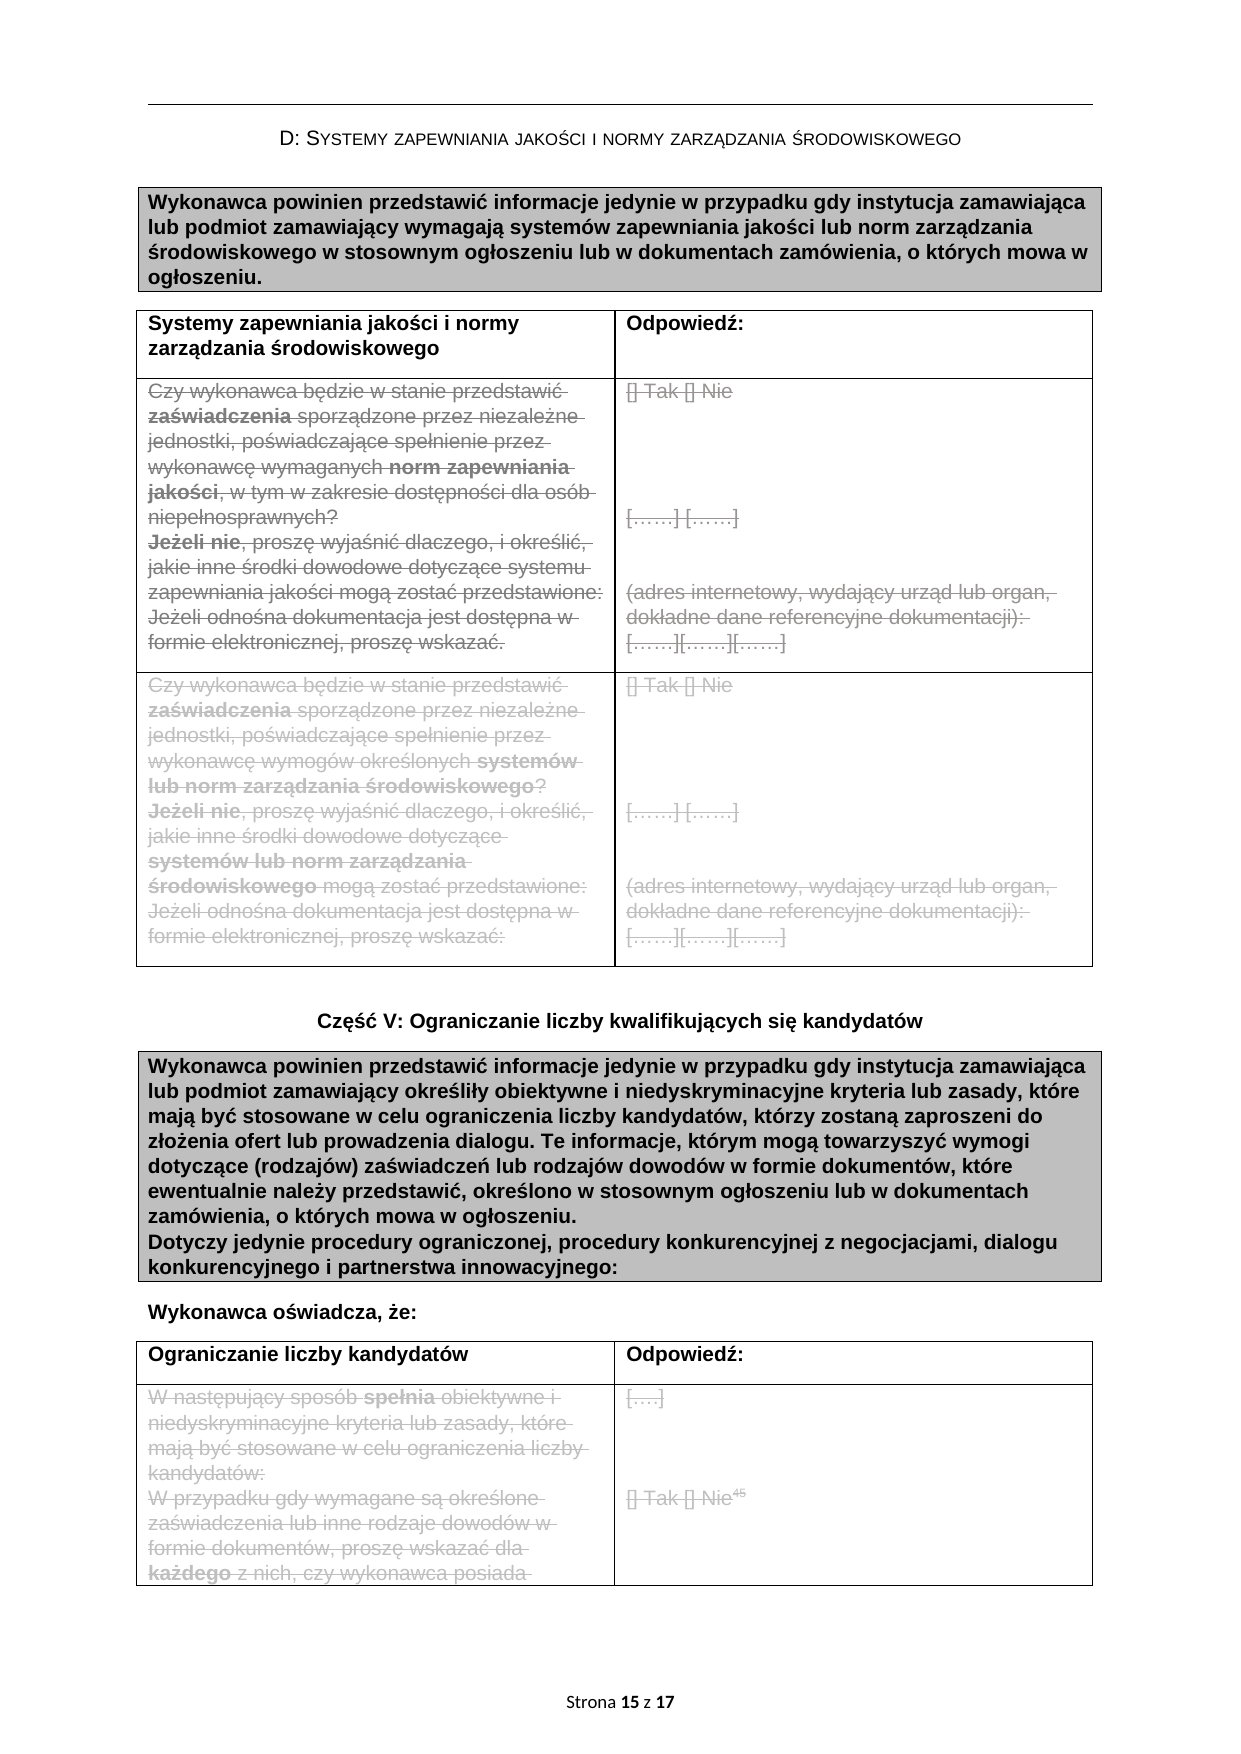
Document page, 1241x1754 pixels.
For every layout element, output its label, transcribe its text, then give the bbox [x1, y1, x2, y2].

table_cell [137, 1385, 614, 1585]
table_cell [] Tak [] Nie [……] [……] (adres internetowy, wydający urząd lub organ, dokładne dane referencyjne dokumentacji): [……][……][……] [616, 673, 1092, 966]
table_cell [615, 1385, 1092, 1585]
table_header Ograniczanie liczby kandydatów [137, 1342, 614, 1384]
table_cell [] Tak [] Nie [……] [……] (adres internetowy, wydający urząd lub organ, dokładne dane referencyjne dokumentacji): [……][……][……] [616, 379, 1092, 672]
text Wykonawca powinien przedstawić informacje jedynie w przypadku gdy instytucja zamawiająca lub podmiot zamawiający określiły obiektywne i niedyskryminacyjne kryteria lub zasady, które mają być stosowane w celu ograniczenia liczby kandydatów, którzy zostaną zaproszeni do złożenia ofert lub prowadzenia dialogu. Te informacje, którym mogą towarzyszyć wymogi dotyczące (rodzajów) zaświadczeń lub rodzajów dowodów w formie dokumentów, które ewentualnie należy przedstawić, określono w stosownym ogłoszeniu lub w dokumentach zamówienia, o których mowa w ogłoszeniu. Dotyczy jedynie procedury ograniczonej, procedury konkurencyjnej z negocjacjami, dialogu konkurencyjnego i partnerstwa innowacyjnego: [139, 1052, 1101, 1281]
table_cell Czy wykonawca będzie w stanie przedstawić zaświadczenia sporządzone przez niezależne jednostki, poświadczające spełnienie przez wykonawcę wymogów określonych systemów lub norm zarządzania środowiskowego? Jeżeli nie, proszę wyjaśnić dlaczego, i określić, jakie inne środki dowodowe dotyczące systemów lub norm zarządzania środowiskowego mogą zostać przedstawione: Jeżeli odnośna dokumentacja jest dostępna w formie elektronicznej, proszę wskazać: [137, 673, 614, 966]
table_header Odpowiedź: [615, 1342, 1092, 1384]
text Wykonawca powinien przedstawić informacje jedynie w przypadku gdy instytucja zamawiająca lub podmiot zamawiający wymagają systemów zapewniania jakości lub norm zarządzania środowiskowego w stosownym ogłoszeniu lub w dokumentach zamówienia, o których mowa w ogłoszeniu. [139, 188, 1101, 291]
table_header Systemy zapewniania jakości i normy zarządzania środowiskowego [137, 311, 614, 378]
text Część V: Ograniczanie liczby kwalifikujących się kandydatów [148, 1009, 1093, 1033]
text Wykonawca oświadcza, że: [148, 1299, 1093, 1323]
table_cell Czy wykonawca będzie w stanie przedstawić zaświadczenia sporządzone przez niezależne jednostki, poświadczające spełnienie przez wykonawcę wymaganych norm zapewniania jakości, w tym w zakresie dostępności dla osób niepełnosprawnych? Jeżeli nie, proszę wyjaśnić dlaczego, i określić, jakie inne środki dowodowe dotyczące systemu zapewniania jakości mogą zostać przedstawione: Jeżeli odnośna dokumentacja jest dostępna w formie elektronicznej, proszę wskazać. [137, 379, 614, 672]
table_header Odpowiedź: [616, 311, 1092, 378]
title D: Systemy zapewniania jakości i normy zarządzania środowiskowego [148, 125, 1093, 149]
